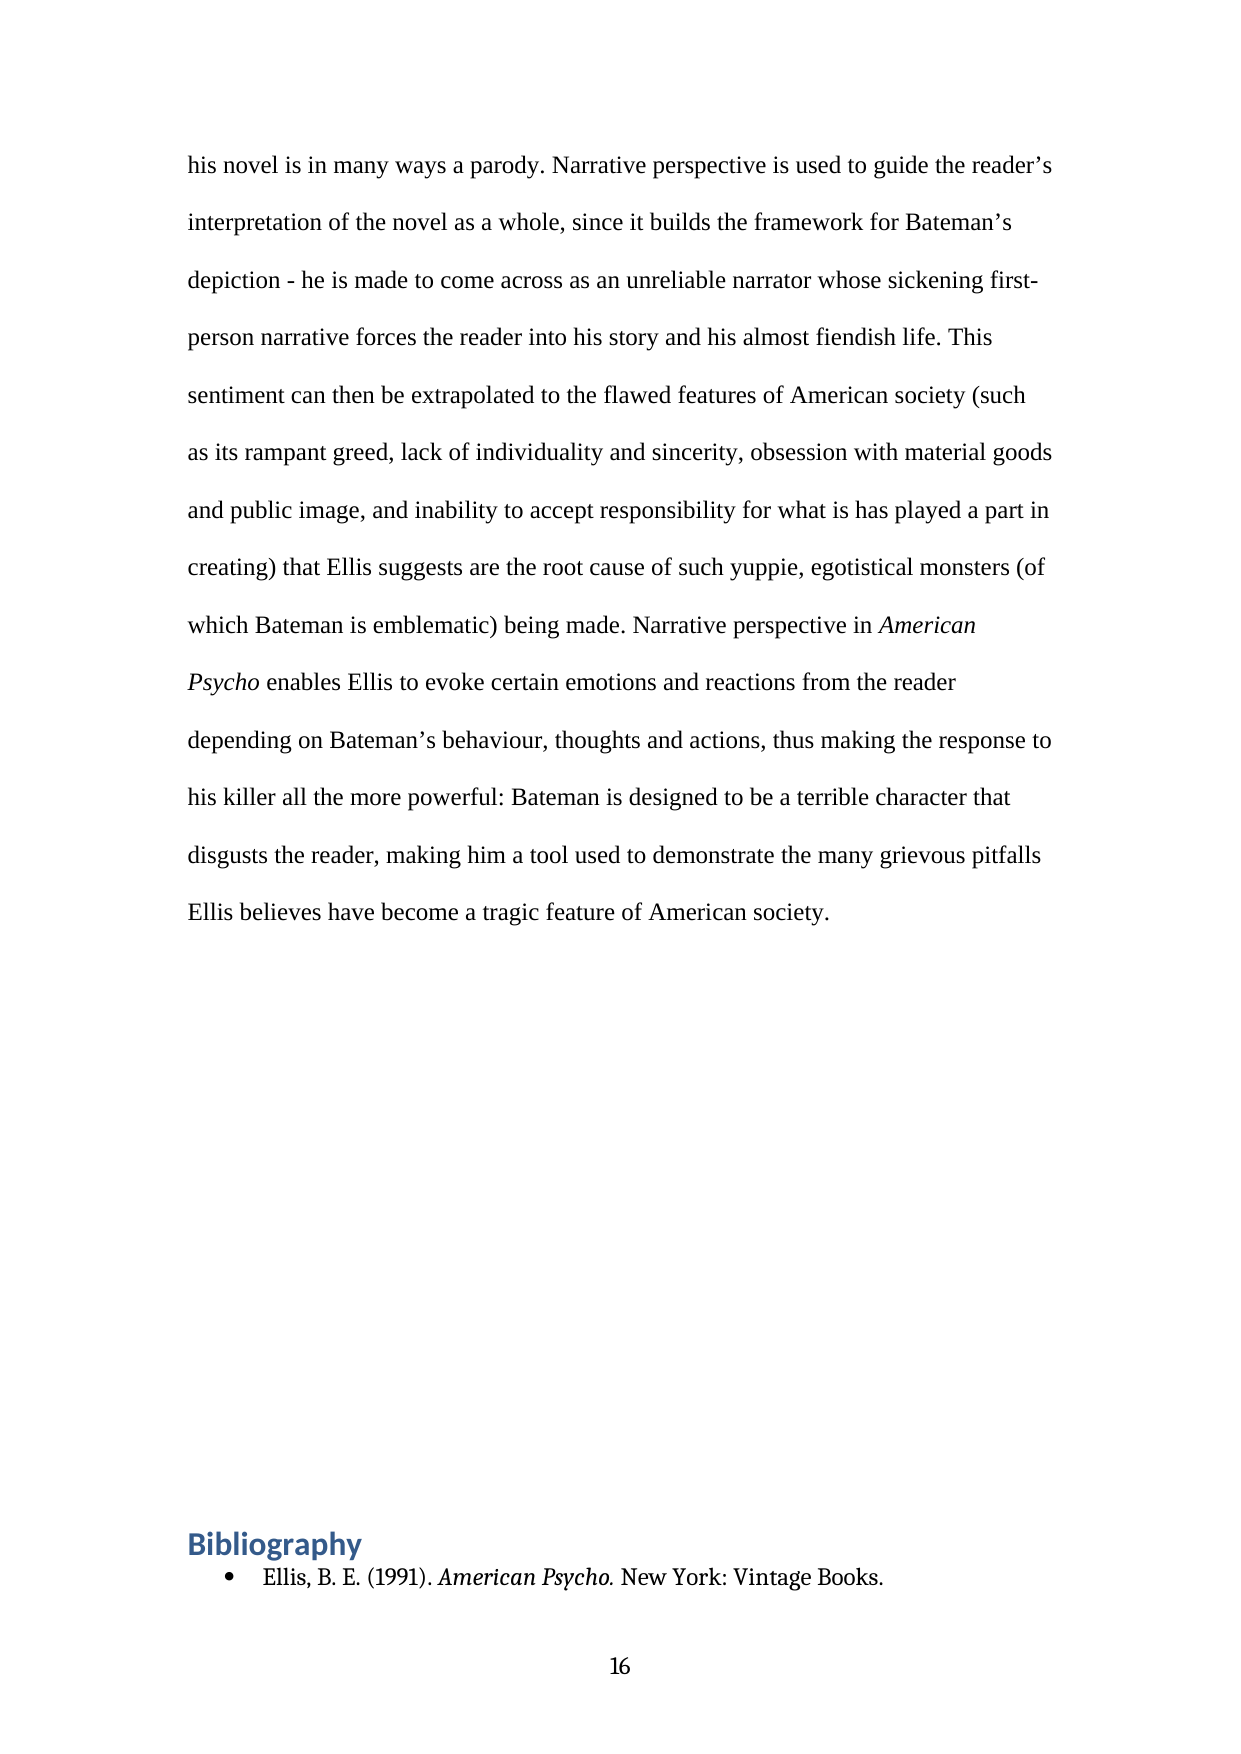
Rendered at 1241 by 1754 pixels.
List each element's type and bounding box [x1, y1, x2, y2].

text [187, 150, 1053, 926]
